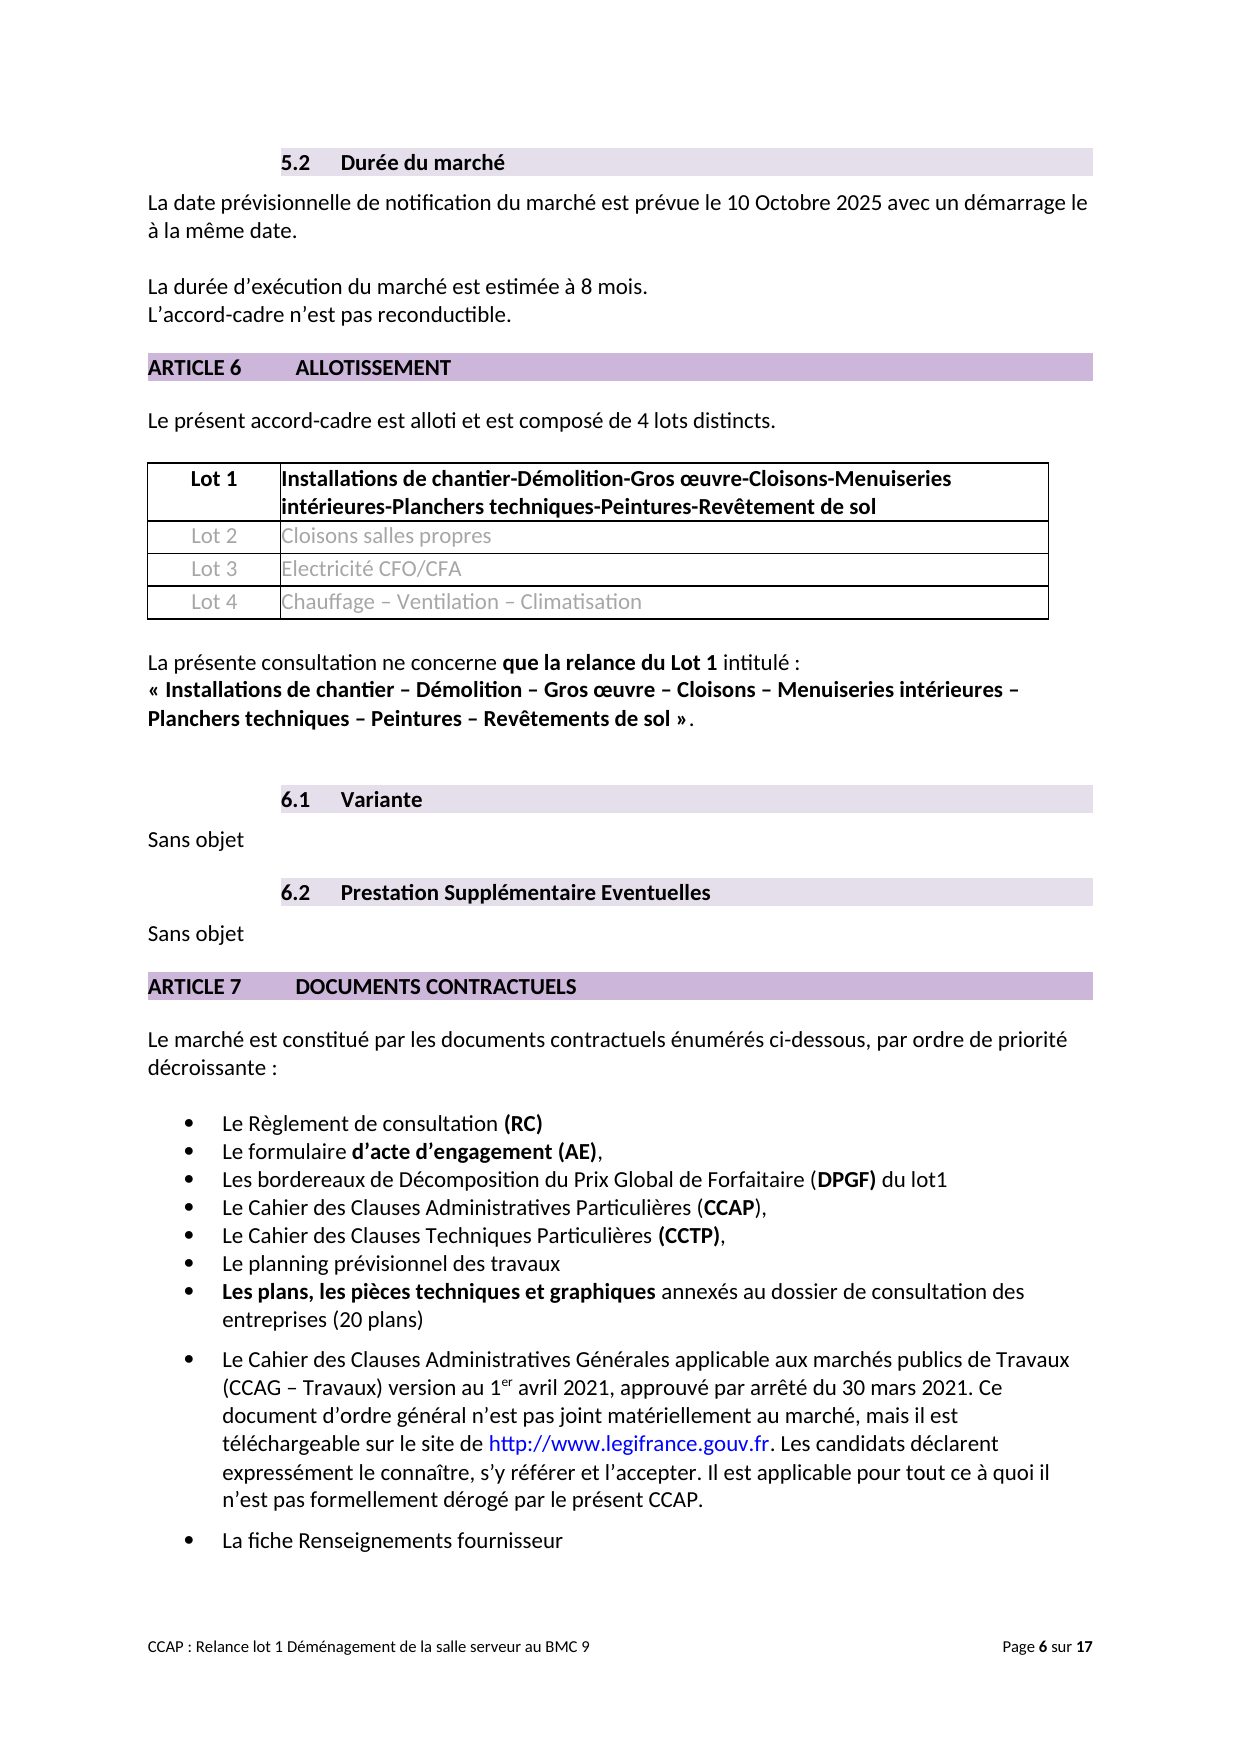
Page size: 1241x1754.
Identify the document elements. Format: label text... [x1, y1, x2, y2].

subtitle DOCUMENTS CONTRACTUELS [148, 972, 1093, 1000]
table_header Lot 1 [148, 464, 280, 520]
subtitle ALLOTISSEMENT [148, 353, 1093, 381]
subtitle Prestation Supplémentaire Eventuelles [281, 878, 1093, 906]
list Le Cahier des Clauses Administratives Générales applicable aux marchés publics de Travaux (CCAG – Travaux) version au 1er avril 2021, approuvé par arrêté du 30 mars 2021. Ce document d’ordre général n’est pas joint matériellement au marché, mais il est téléchargeable sur le site de http://www.legifrance.gouv.fr. Les candidats déclarent expressément le connaître, s’y référer et l’accepter. Il est applicable pour tout ce à quoi il n’est pas formellement dérogé par le présent CCAP. [185, 1346, 1093, 1514]
table_cell Lot 3 [148, 554, 280, 585]
list Les bordereaux de Décomposition du Prix Global de Forfaitaire (DPGF) du lot1 [185, 1165, 1093, 1193]
text Le marché est constitué par les documents contractuels énumérés ci-dessous, par ordre de priorité décroissante : [148, 1025, 1093, 1081]
list Le planning prévisionnel des travaux [185, 1249, 1093, 1277]
text L’accord-cadre n’est pas reconductible. [148, 300, 1093, 328]
text La présente consultation ne concerne que la relance du Lot 1 intitulé : « Installations de chantier – Démolition – Gros œuvre – Cloisons – Menuiseries intérieures – Planchers techniques – Peintures – Revêtements de sol ». [148, 648, 1093, 732]
text Sans objet [148, 825, 1093, 853]
list Le Règlement de consultation (RC) [185, 1109, 1093, 1137]
subtitle Variante [281, 785, 1093, 813]
table_header Installations de chantier-Démolition-Gros œuvre-Cloisons-Menuiseries intérieures-Planchers techniques-Peintures-Revêtement de sol [281, 464, 1048, 520]
text La date prévisionnelle de notification du marché est prévue le 10 Octobre 2025 avec un démarrage le à la même date. [148, 188, 1093, 244]
list Le Cahier des Clauses Administratives Particulières (CCAP), [185, 1193, 1093, 1221]
table_cell Cloisons salles propres [281, 522, 1048, 553]
text Sans objet [148, 919, 1093, 947]
text Le présent accord-cadre est alloti et est composé de 4 lots distincts. [148, 406, 1093, 434]
list Le Cahier des Clauses Techniques Particulières (CCTP), [185, 1221, 1093, 1249]
table_cell Electricité CFO/CFA [281, 554, 1048, 585]
subtitle Durée du marché [281, 148, 1093, 176]
text La durée d’exécution du marché est estimée à 8 mois. [148, 272, 1093, 300]
table_cell Lot 4 [148, 587, 280, 618]
list Le formulaire d’acte d’engagement (AE), [185, 1137, 1093, 1165]
list Les plans, les pièces techniques et graphiques annexés au dossier de consultation des entreprises (20 plans) [185, 1277, 1093, 1333]
table_cell Lot 2 [148, 522, 280, 553]
list La fiche Renseignements fournisseur [185, 1526, 1093, 1554]
table_cell Chauffage – Ventilation – Climatisation [281, 587, 1048, 618]
